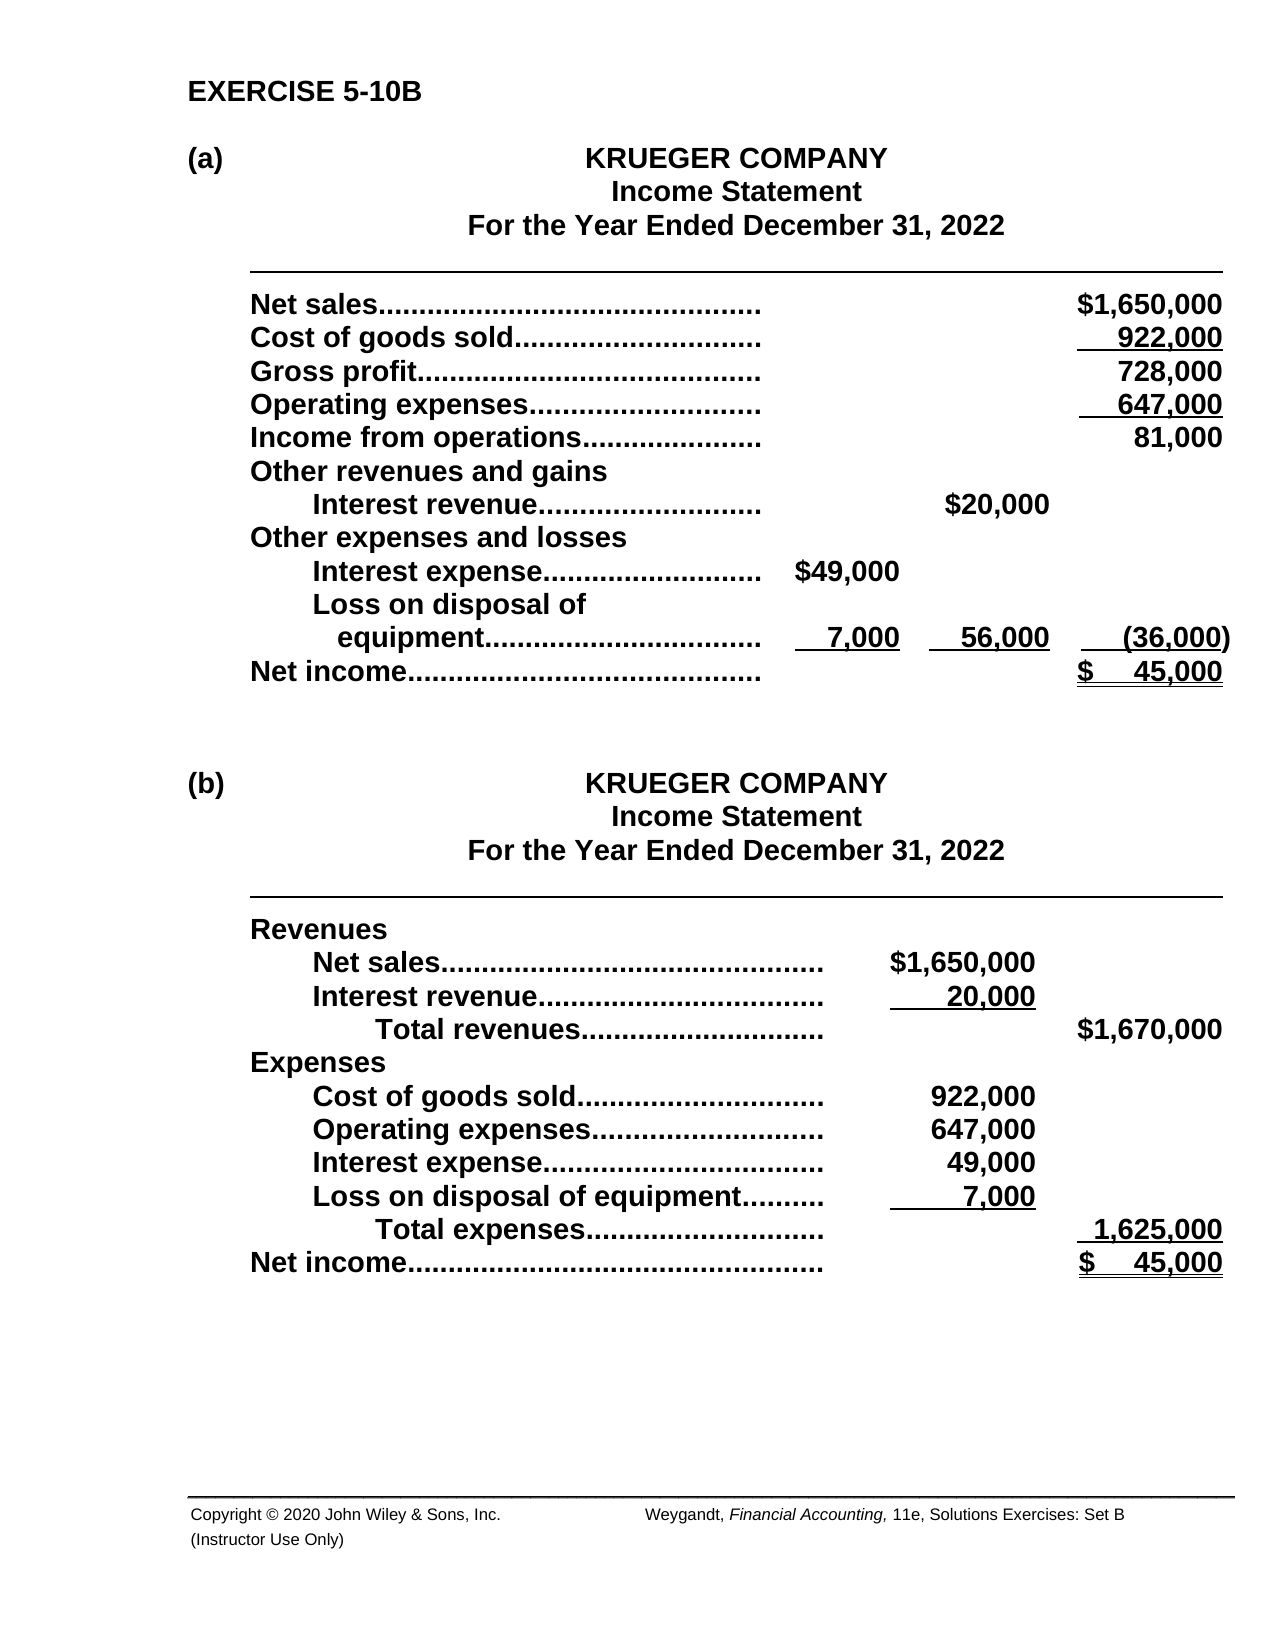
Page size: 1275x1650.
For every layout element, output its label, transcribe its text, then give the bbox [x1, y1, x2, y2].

text (b) KRUEGER COMPANY [187, 767, 1237, 800]
text Loss on disposal of equipment 7,000 [187, 1179, 1237, 1213]
text Interest expense $49,000 [187, 554, 1237, 588]
text For the Year Ended December 31, 2022 [187, 833, 1237, 867]
text For the Year Ended December 31, 2022 [187, 208, 1237, 242]
text Cost of goods sold 922,000 [187, 321, 1237, 354]
text Income Statement [187, 800, 1237, 833]
text Net sales $1,650,000 [187, 288, 1237, 321]
text Net income $ 45,000 [187, 654, 1237, 688]
text Operating expenses 647,000 [187, 1113, 1237, 1146]
text Net sales $1,650,000 [187, 946, 1237, 979]
text Total revenues $1,670,000 [187, 1013, 1237, 1046]
text Total expenses 1,625,000 [187, 1213, 1237, 1246]
text Net income $ 45,000 [187, 1246, 1237, 1279]
text Operating expenses 647,000 [187, 388, 1237, 421]
text Income from operations 81,000 [187, 421, 1237, 454]
text Other expenses and losses [187, 521, 1237, 554]
text Expenses [187, 1046, 1237, 1079]
text Cost of goods sold 922,000 [187, 1079, 1237, 1113]
text Revenues [187, 913, 1237, 946]
text Interest expense 49,000 [187, 1146, 1237, 1179]
text Interest revenue $20,000 [187, 488, 1237, 521]
text Loss on disposal of [187, 588, 1237, 621]
text EXERCISE 5-10B [187, 75, 1237, 108]
text Other revenues and gains [187, 454, 1237, 488]
text equipment 7,000 56,000 (36,000) [187, 621, 1237, 654]
text Gross profit 728,000 [187, 354, 1237, 388]
text Interest revenue 20,000 [187, 979, 1237, 1013]
text Income Statement [187, 175, 1237, 208]
text (a) KRUEGER COMPANY [187, 142, 1237, 175]
